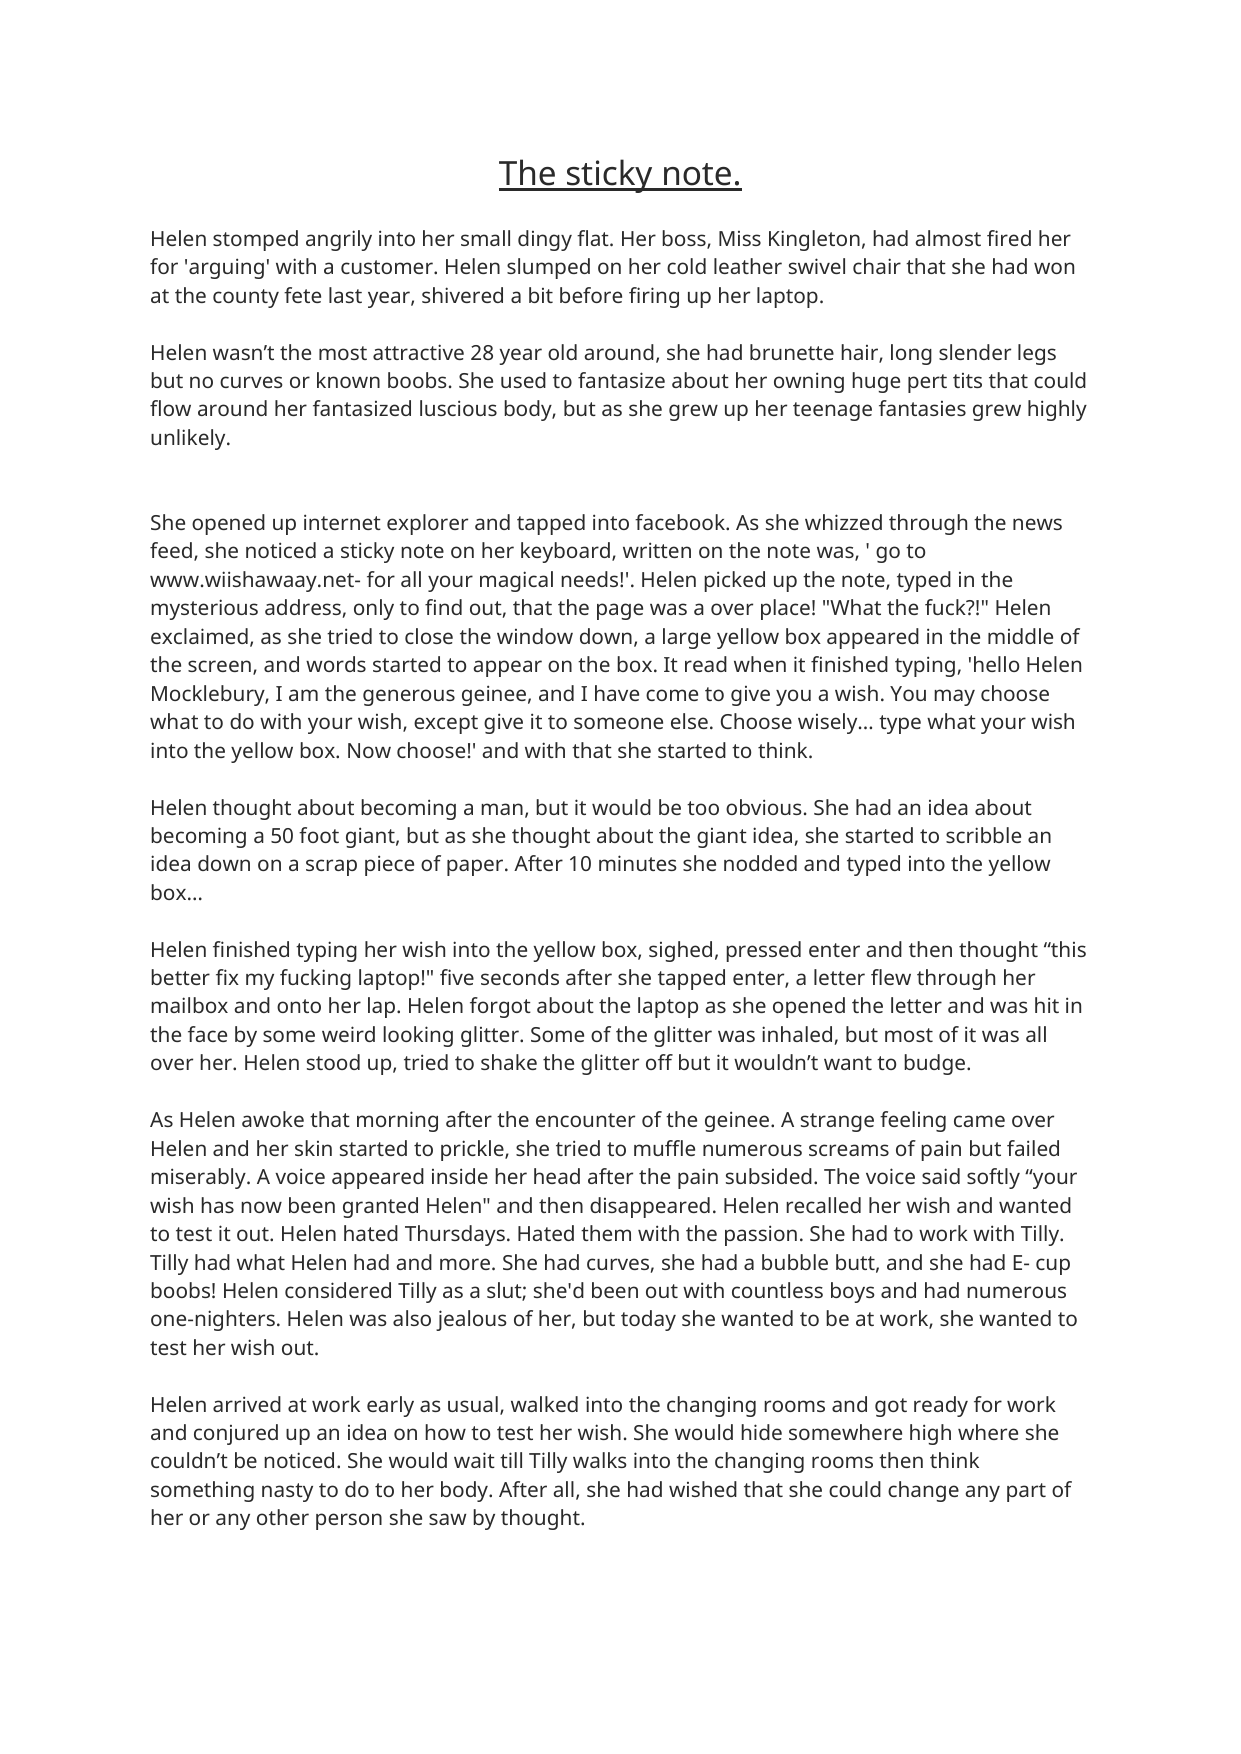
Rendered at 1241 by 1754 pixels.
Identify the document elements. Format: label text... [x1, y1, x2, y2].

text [150, 224, 1090, 1589]
text The sticky note. [150, 150, 1090, 195]
